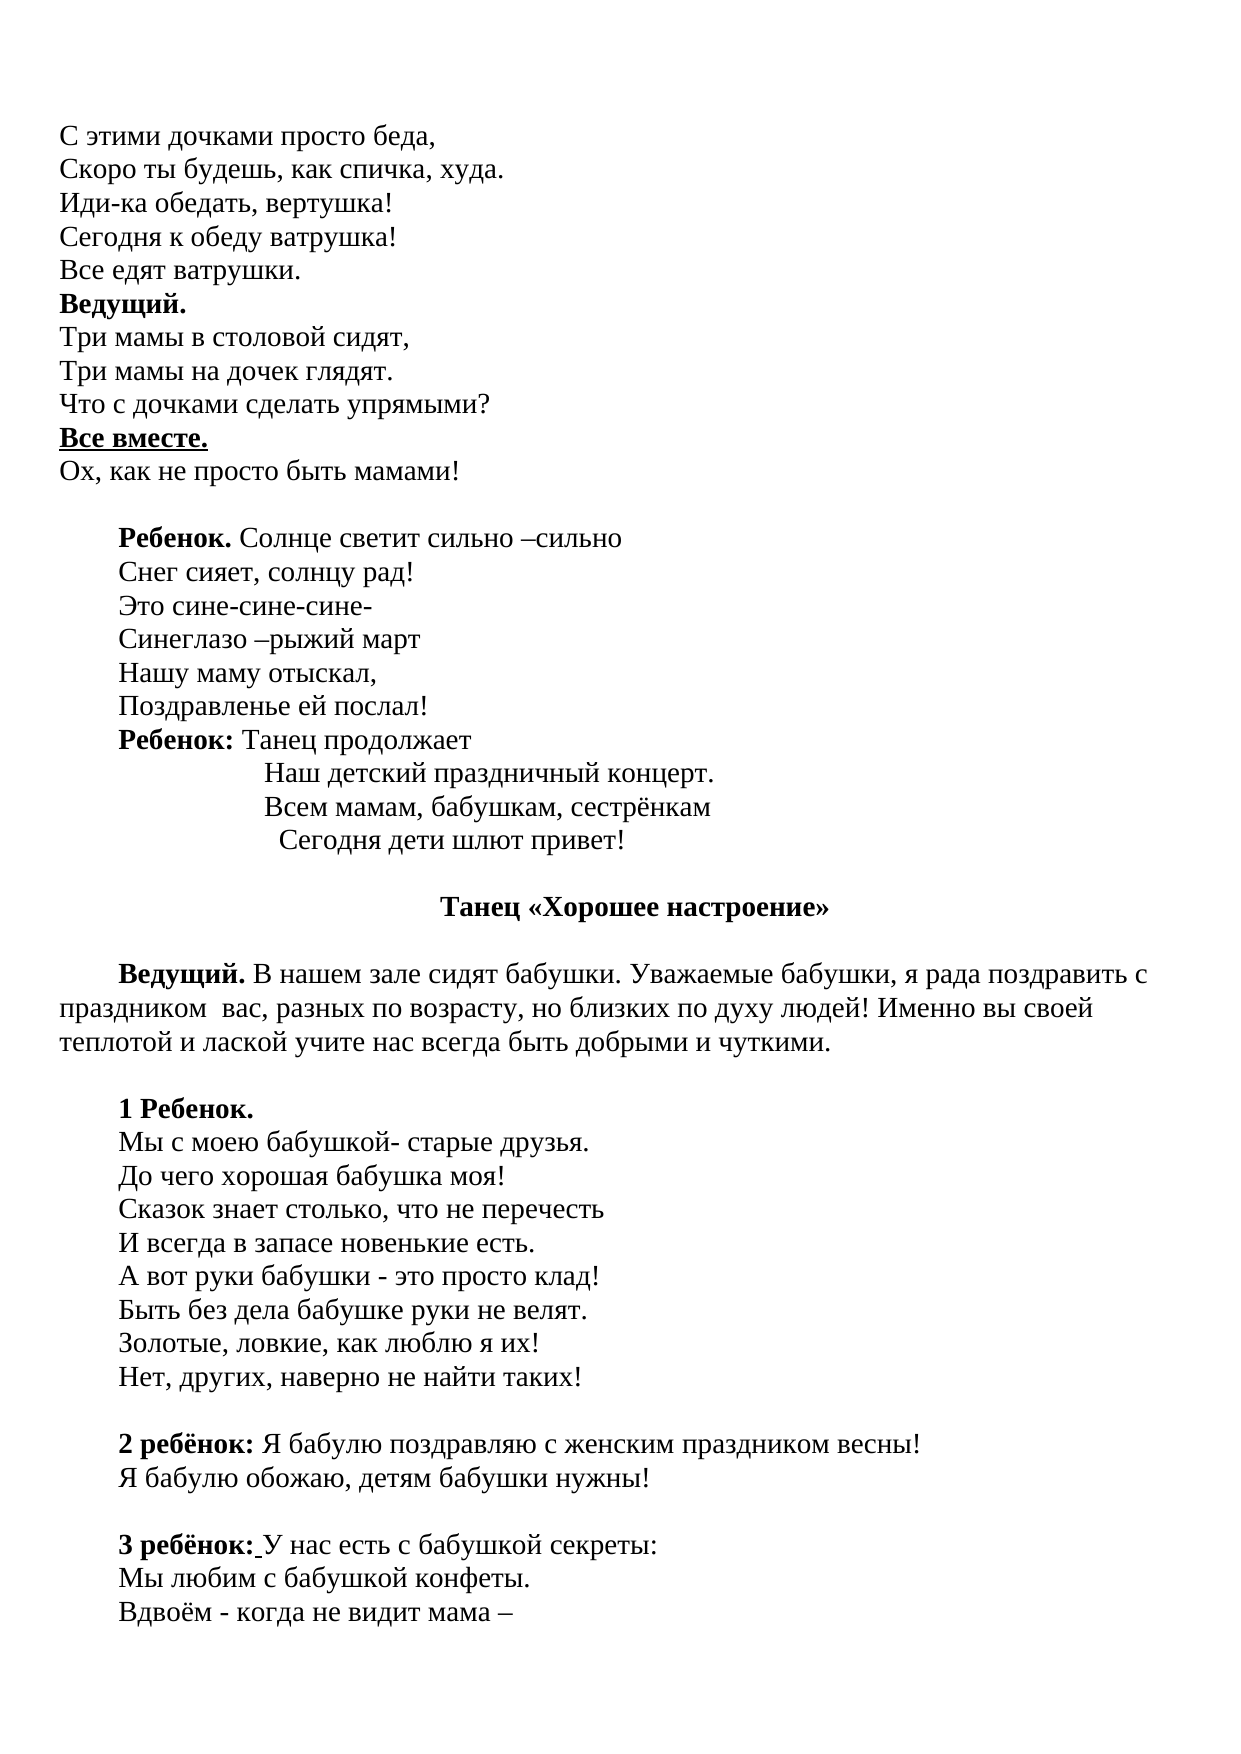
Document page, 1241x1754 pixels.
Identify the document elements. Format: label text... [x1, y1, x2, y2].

text Поздравленье ей послал! [59, 688, 1152, 722]
text И всегда в запасе новенькие есть. [59, 1225, 1152, 1258]
text А вот руки бабушки - это просто клад! [59, 1258, 1152, 1292]
text Нашу маму отыскал, [59, 655, 1152, 688]
text Танец «Хорошее настроение» [59, 889, 1152, 923]
text Сказок знает столько, что не перечесть [59, 1191, 1152, 1225]
text Синеглазо –рыжий март [59, 621, 1152, 655]
text Золотые, ловкие, как люблю я их! [59, 1326, 1152, 1359]
text 2 ребёнок: Я бабулю поздравляю с женским праздником весны! [59, 1426, 1152, 1460]
text Ребенок. Солнце светит сильно –сильно [59, 521, 1152, 554]
text Вдвоём - когда не видит мама – [59, 1594, 1152, 1627]
text Мы любим с бабушкой конфеты. [59, 1560, 1152, 1594]
text Быть без дела бабушке руки не велят. [59, 1292, 1152, 1326]
text Ребенок: Танец продолжает [59, 722, 1152, 755]
text Я бабулю обожаю, детям бабушки нужны! [59, 1460, 1152, 1493]
text Ведущий. В нашем зале сидят бабушки. Уважаемые бабушки, я рада поздравить с праздником вас, разных по возрасту, но близких по духу людей! Именно вы своей теплотой и лаской учите нас всегда быть добрыми и чуткими. [59, 957, 1152, 1057]
text Сегодня дети шлют привет! [59, 822, 1152, 856]
text Нет, других, наверно не найти таких! [59, 1359, 1152, 1393]
text До чего хорошая бабушка моя! [59, 1158, 1152, 1191]
text 1 Ребенок. [59, 1091, 1152, 1124]
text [59, 118, 1152, 487]
text Мы с моею бабушкой- старые друзья. [59, 1124, 1152, 1158]
text Наш детский праздничный концерт. [59, 755, 1152, 789]
text 3 ребёнок: У нас есть с бабушкой секреты: [59, 1527, 1152, 1560]
text Это сине-сине-сине- [59, 588, 1152, 621]
text Всем мамам, бабушкам, сестрёнкам [59, 789, 1152, 822]
text Снег сияет, солнцу рад! [59, 554, 1152, 588]
